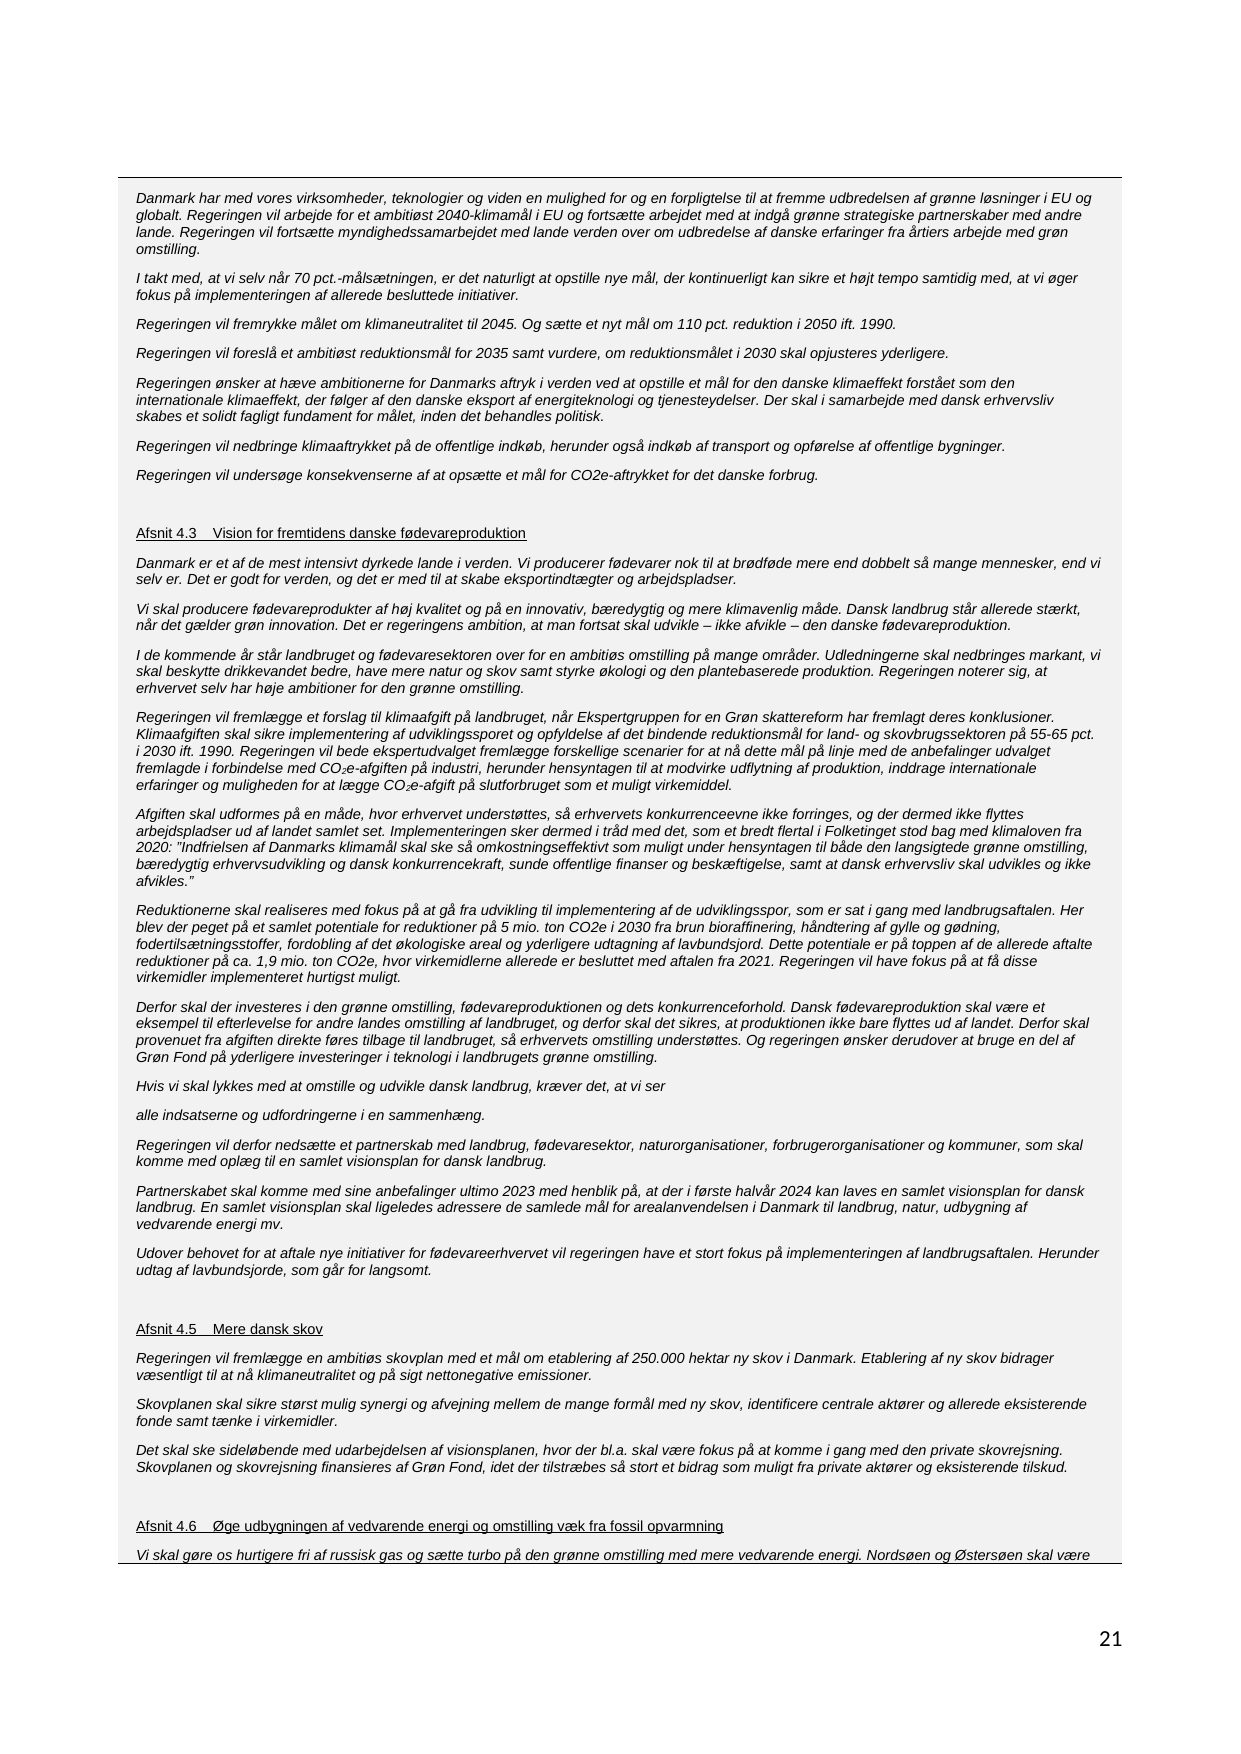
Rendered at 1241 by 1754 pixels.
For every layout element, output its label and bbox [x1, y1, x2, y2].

table_header [118, 178, 1122, 1563]
